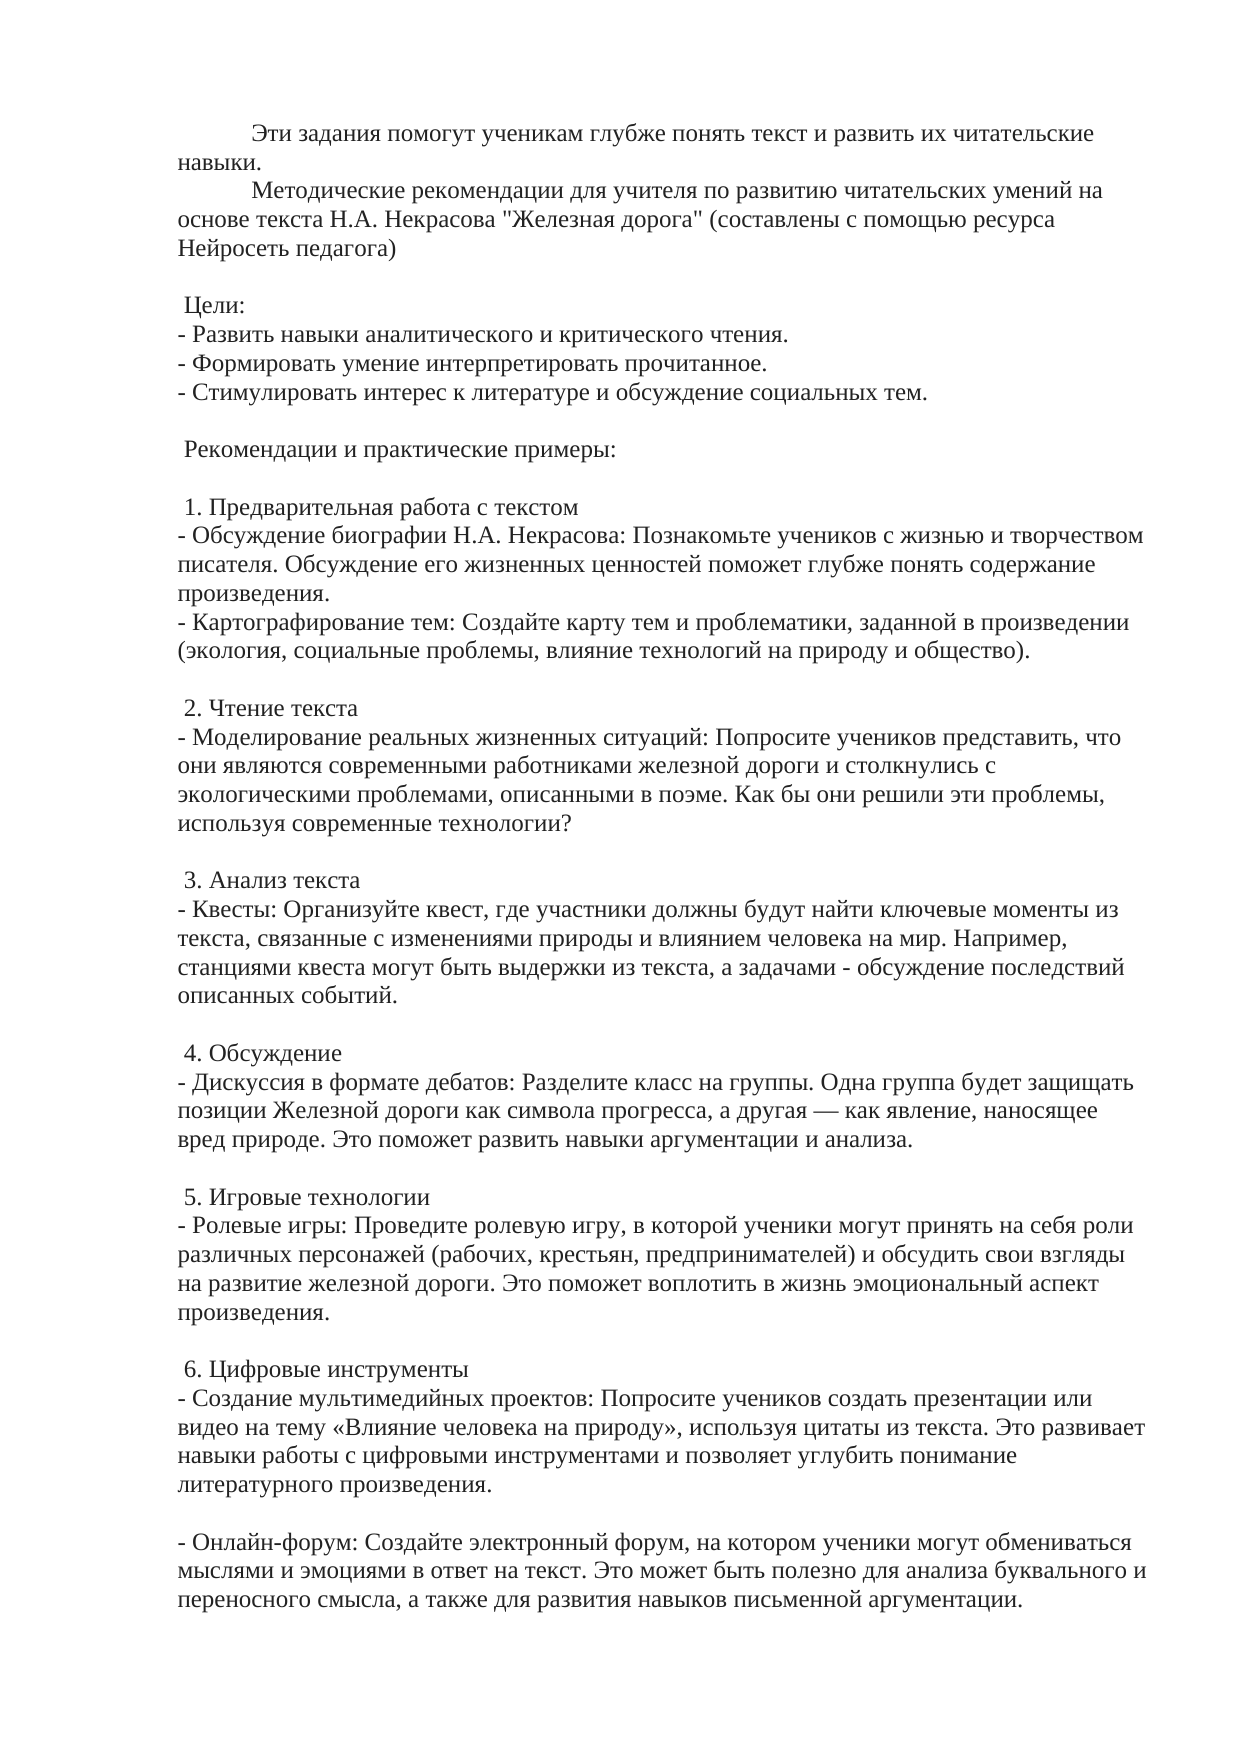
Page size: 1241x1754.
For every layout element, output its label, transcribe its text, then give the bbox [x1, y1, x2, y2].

text Методические рекомендации для учителя по развитию читательских умений на основе текста Н.А. Некрасова "Железная дорога" (составлены с помощью ресурса Нейросеть педагога) [177, 176, 1152, 262]
text Рекомендации и практические примеры: [177, 434, 1152, 463]
text - Ролевые игры: Проведите ролевую игру, в которой ученики могут принять на себя роли различных персонажей (рабочих, крестьян, предпринимателей) и обсудить свои взгляды на развитие железной дороги. Это поможет воплотить в жизнь эмоциональный аспект произведения. [177, 1211, 1152, 1326]
text - Создание мультимедийных проектов: Попросите учеников создать презентации или видео на тему «Влияние человека на природу», используя цитаты из текста. Это развивает навыки работы с цифровыми инструментами и позволяет углубить понимание литературного произведения. [177, 1383, 1152, 1498]
text - Дискуссия в формате дебатов: Разделите класс на группы. Одна группа будет защищать позиции Железной дороги как символа прогресса, а другая — как явление, наносящее вред природе. Это поможет развить навыки аргументации и анализа. [177, 1067, 1152, 1153]
text 2. Чтение текста [177, 693, 1152, 722]
text 5. Игровые технологии [177, 1182, 1152, 1211]
text Эти задания помогут ученикам глубже понять текст и развить их читательские навыки. [177, 118, 1152, 176]
text 1. Предварительная работа с текстом [177, 492, 1152, 521]
text 3. Анализ текста [177, 866, 1152, 894]
text 4. Обсуждение [177, 1038, 1152, 1067]
text - Обсуждение биографии Н.А. Некрасова: Познакомьте учеников с жизнью и творчеством писателя. Обсуждение его жизненных ценностей поможет глубже понять содержание произведения. [177, 521, 1152, 607]
text - Картографирование тем: Создайте карту тем и проблематики, заданной в произведении (экология, социальные проблемы, влияние технологий на природу и общество). [177, 607, 1152, 664]
text Цели: [177, 291, 1152, 319]
text - Развить навыки аналитического и критического чтения. [177, 319, 1152, 348]
text - Квесты: Организуйте квест, где участники должны будут найти ключевые моменты из текста, связанные с изменениями природы и влиянием человека на мир. Например, станциями квеста могут быть выдержки из текста, а задачами - обсуждение последствий описанных событий. [177, 894, 1152, 1009]
text - Онлайн-форум: Создайте электронный форум, на котором ученики могут обмениваться мыслями и эмоциями в ответ на текст. Это может быть полезно для анализа буквального и переносного смысла, а также для развития навыков письменной аргументации. [177, 1527, 1152, 1613]
text - Моделирование реальных жизненных ситуаций: Попросите учеников представить, что они являются современными работниками железной дороги и столкнулись с экологическими проблемами, описанными в поэме. Как бы они решили эти проблемы, используя современные технологии? [177, 722, 1152, 837]
text - Стимулировать интерес к литературе и обсуждение социальных тем. [177, 377, 1152, 406]
text 6. Цифровые инструменты [177, 1354, 1152, 1383]
text - Формировать умение интерпретировать прочитанное. [177, 348, 1152, 377]
